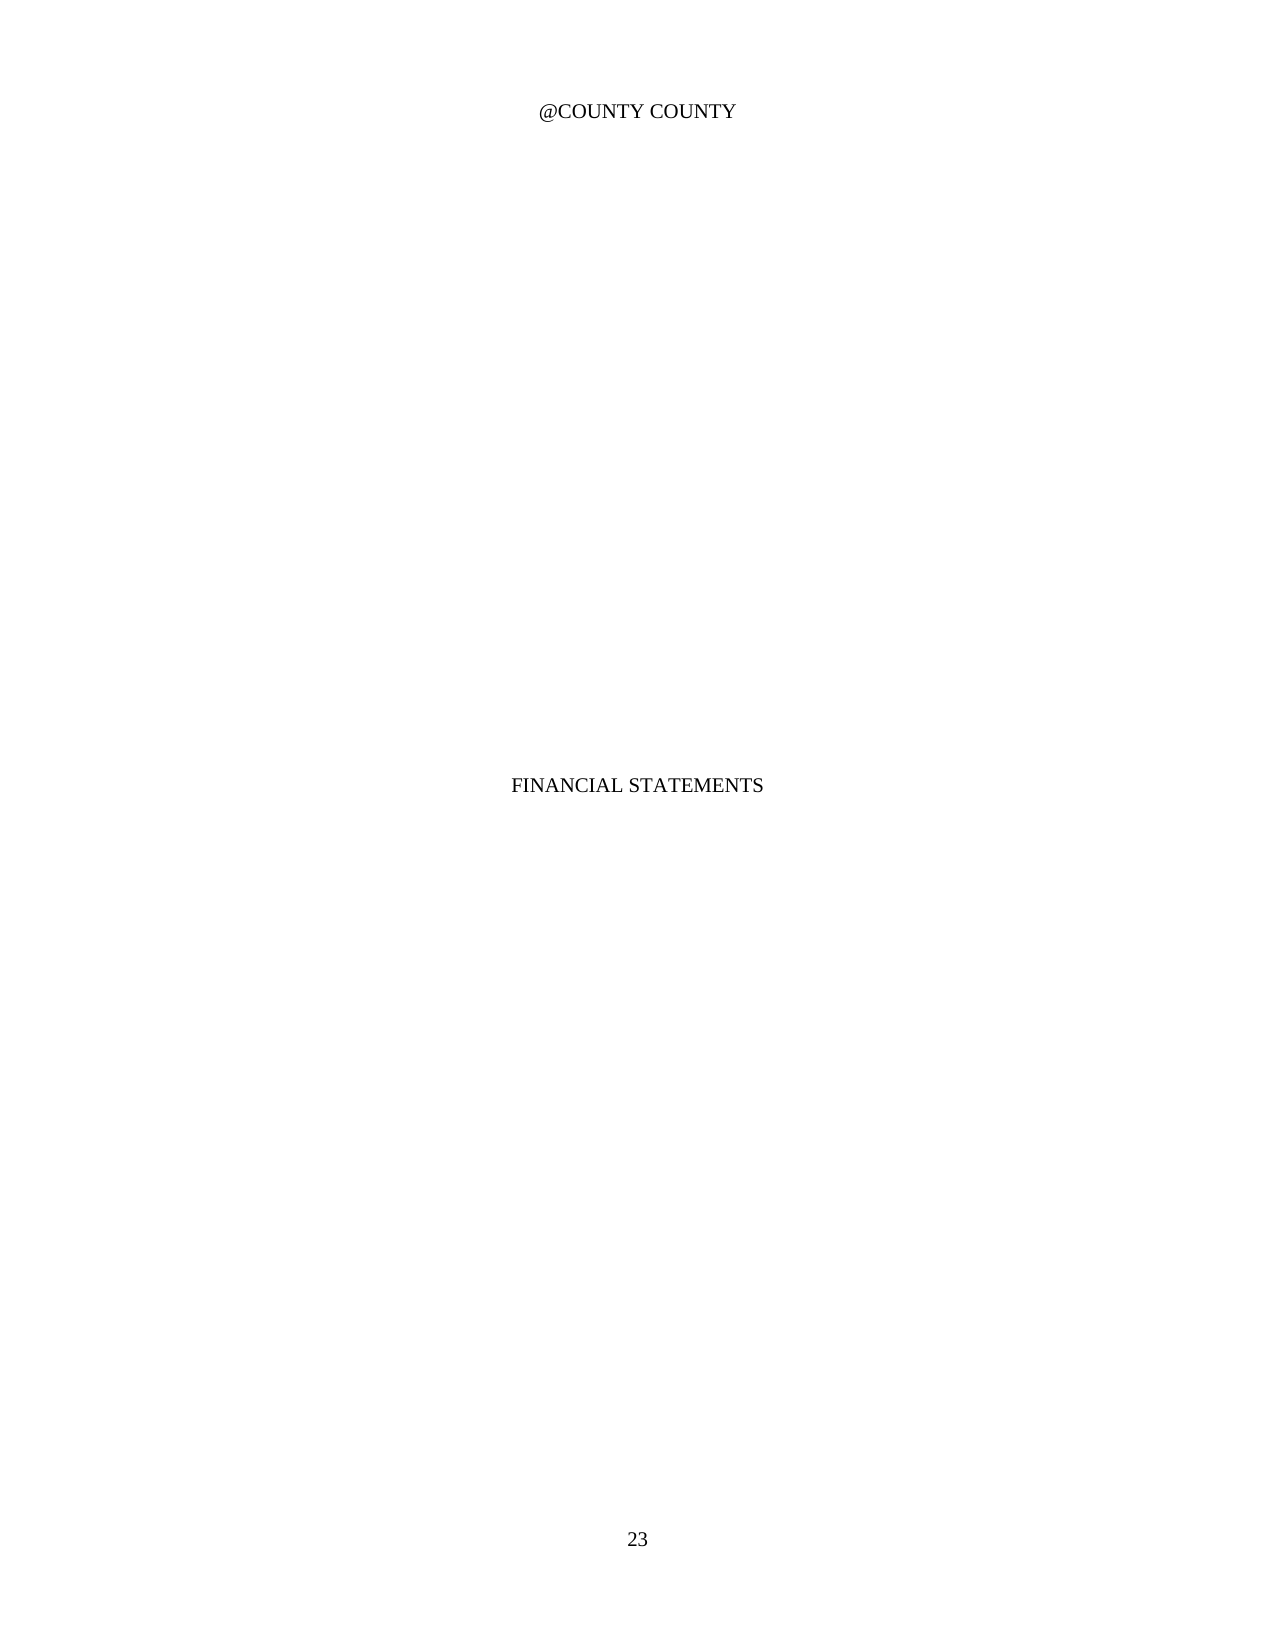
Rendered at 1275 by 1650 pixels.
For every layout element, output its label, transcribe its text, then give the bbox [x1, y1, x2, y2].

text @COUNTY COUNTY [112, 99, 1162, 123]
subtitle FINANCIAL STATEMENTS [112, 773, 1162, 797]
